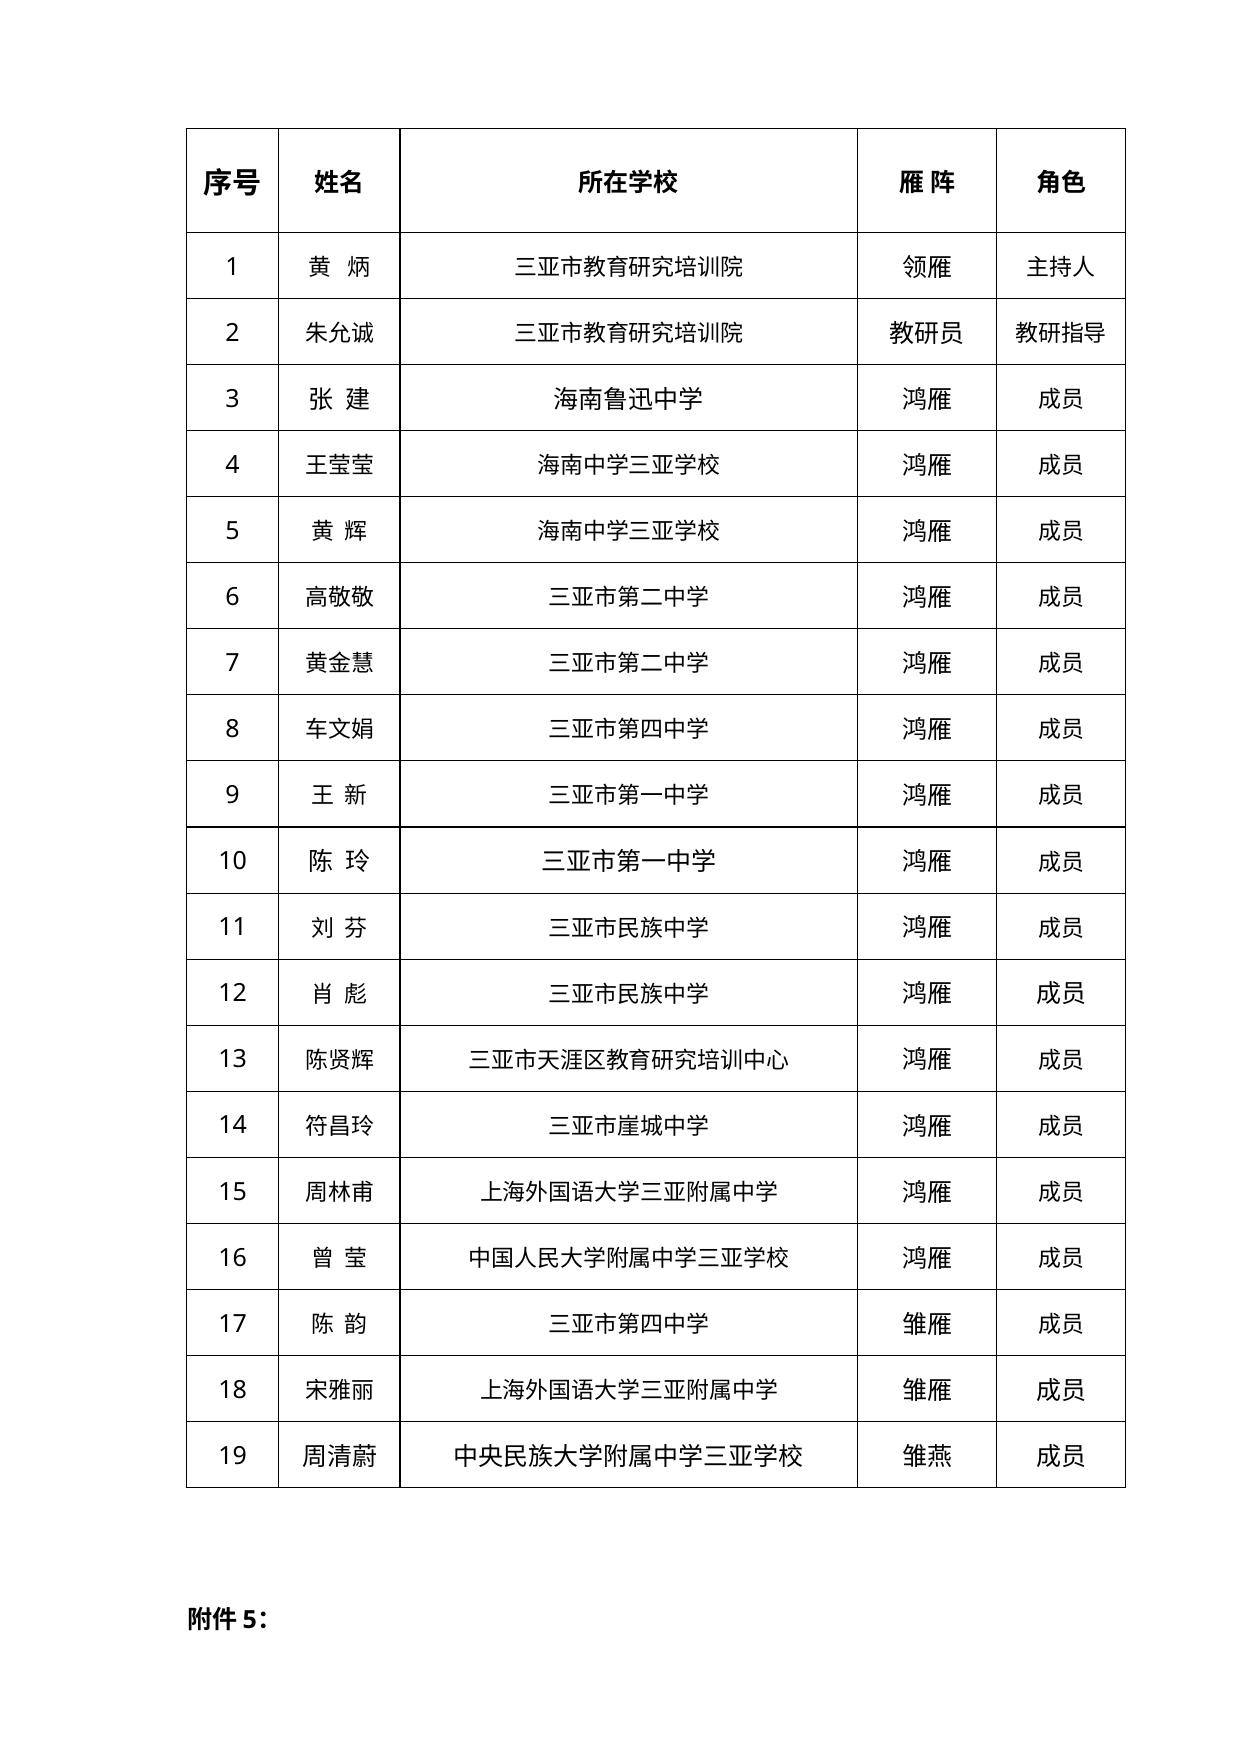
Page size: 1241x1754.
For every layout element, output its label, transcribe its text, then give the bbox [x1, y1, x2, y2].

table_cell 成员 [997, 695, 1125, 760]
table_cell 成员 [997, 1356, 1125, 1421]
table_cell 海南鲁迅中学 [401, 365, 857, 430]
table_cell 鸿雁 [858, 761, 996, 826]
table_cell 1 [187, 233, 278, 298]
table_cell 朱允诚 [279, 299, 399, 364]
table_cell 7 [187, 629, 278, 694]
table_cell 车文娟 [279, 695, 399, 760]
table_cell 教研指导 [997, 299, 1125, 364]
table_cell 鸿雁 [858, 1026, 996, 1091]
table_cell 成员 [997, 431, 1125, 496]
table_cell 曾 莹 [279, 1224, 399, 1289]
table_cell 上海外国语大学三亚附属中学 [401, 1158, 857, 1223]
table_cell 鸿雁 [858, 894, 996, 958]
table_cell 2 [187, 299, 278, 364]
table_cell 鸿雁 [858, 695, 996, 760]
table_header 所在学校 [401, 129, 857, 232]
table_cell 黄金慧 [279, 629, 399, 694]
table_cell 主持人 [997, 233, 1125, 298]
table_cell 12 [187, 960, 278, 1024]
table_cell 雏燕 [858, 1422, 996, 1487]
table_cell 三亚市民族中学 [401, 960, 857, 1024]
table_cell 宋雅丽 [279, 1356, 399, 1421]
table_cell 成员 [997, 1158, 1125, 1223]
table_cell 雏雁 [858, 1290, 996, 1355]
table_cell 三亚市教育研究培训院 [401, 233, 857, 298]
table_cell 三亚市第一中学 [401, 828, 857, 892]
table_cell 王 新 [279, 761, 399, 826]
table_cell 鸿雁 [858, 629, 996, 694]
table_header 序号 [187, 129, 278, 232]
table_cell 6 [187, 563, 278, 628]
table_cell 18 [187, 1356, 278, 1421]
table_cell 成员 [997, 894, 1125, 958]
table_cell 陈 韵 [279, 1290, 399, 1355]
table_cell 成员 [997, 1092, 1125, 1157]
table_cell 成员 [997, 563, 1125, 628]
table_cell 三亚市第一中学 [401, 761, 857, 826]
table_cell 成员 [997, 828, 1125, 892]
table_cell 中央民族大学附属中学三亚学校 [401, 1422, 857, 1487]
table_cell 19 [187, 1422, 278, 1487]
table_cell 成员 [997, 365, 1125, 430]
table_cell 成员 [997, 1422, 1125, 1487]
table_cell 9 [187, 761, 278, 826]
table_cell 雏雁 [858, 1356, 996, 1421]
table_cell 王莹莹 [279, 431, 399, 496]
table_cell 成员 [997, 1026, 1125, 1091]
table_cell 高敬敬 [279, 563, 399, 628]
table_cell 三亚市第四中学 [401, 1290, 857, 1355]
table_cell 海南中学三亚学校 [401, 497, 857, 562]
table_cell 成员 [997, 497, 1125, 562]
table_cell 上海外国语大学三亚附属中学 [401, 1356, 857, 1421]
table_cell 4 [187, 431, 278, 496]
table_cell 三亚市第二中学 [401, 563, 857, 628]
table_header 雁 阵 [858, 129, 996, 232]
table_cell 鸿雁 [858, 1224, 996, 1289]
table_cell 三亚市崖城中学 [401, 1092, 857, 1157]
table_cell 鸿雁 [858, 497, 996, 562]
table_cell 15 [187, 1158, 278, 1223]
table_cell 鸿雁 [858, 563, 996, 628]
table_cell 肖 彪 [279, 960, 399, 1024]
table_header 姓名 [279, 129, 399, 232]
table_cell 黄 炳 [279, 233, 399, 298]
table_cell 鸿雁 [858, 365, 996, 430]
table_cell 三亚市民族中学 [401, 894, 857, 958]
table_cell 3 [187, 365, 278, 430]
table_cell 鸿雁 [858, 1092, 996, 1157]
table_cell 三亚市教育研究培训院 [401, 299, 857, 364]
table_cell 成员 [997, 960, 1125, 1024]
table_cell 领雁 [858, 233, 996, 298]
table_header 角色 [997, 129, 1125, 232]
table_cell 17 [187, 1290, 278, 1355]
table_cell 16 [187, 1224, 278, 1289]
table_cell 张 建 [279, 365, 399, 430]
table_cell 成员 [997, 1290, 1125, 1355]
table_cell 10 [187, 828, 278, 892]
table_cell 成员 [997, 629, 1125, 694]
table_cell 周林甫 [279, 1158, 399, 1223]
table_cell 三亚市天涯区教育研究培训中心 [401, 1026, 857, 1091]
table_cell 11 [187, 894, 278, 958]
table_cell 陈贤辉 [279, 1026, 399, 1091]
table_cell 成员 [997, 1224, 1125, 1289]
table_cell 鸿雁 [858, 960, 996, 1024]
table_cell 符昌玲 [279, 1092, 399, 1157]
table_cell 三亚市第四中学 [401, 695, 857, 760]
table_cell 中国人民大学附属中学三亚学校 [401, 1224, 857, 1289]
table_cell 鸿雁 [858, 828, 996, 892]
table_cell 海南中学三亚学校 [401, 431, 857, 496]
table_cell 鸿雁 [858, 431, 996, 496]
table_cell 8 [187, 695, 278, 760]
table_cell 5 [187, 497, 278, 562]
table_cell 教研员 [858, 299, 996, 364]
table_cell 14 [187, 1092, 278, 1157]
table_cell 周清蔚 [279, 1422, 399, 1487]
table_cell 成员 [997, 761, 1125, 826]
table_cell 三亚市第二中学 [401, 629, 857, 694]
text 附件5： [187, 1585, 1053, 1650]
table_cell 13 [187, 1026, 278, 1091]
table_cell 陈 玲 [279, 828, 399, 892]
table_cell 黄 辉 [279, 497, 399, 562]
table_cell 刘 芬 [279, 894, 399, 958]
table_cell 鸿雁 [858, 1158, 996, 1223]
